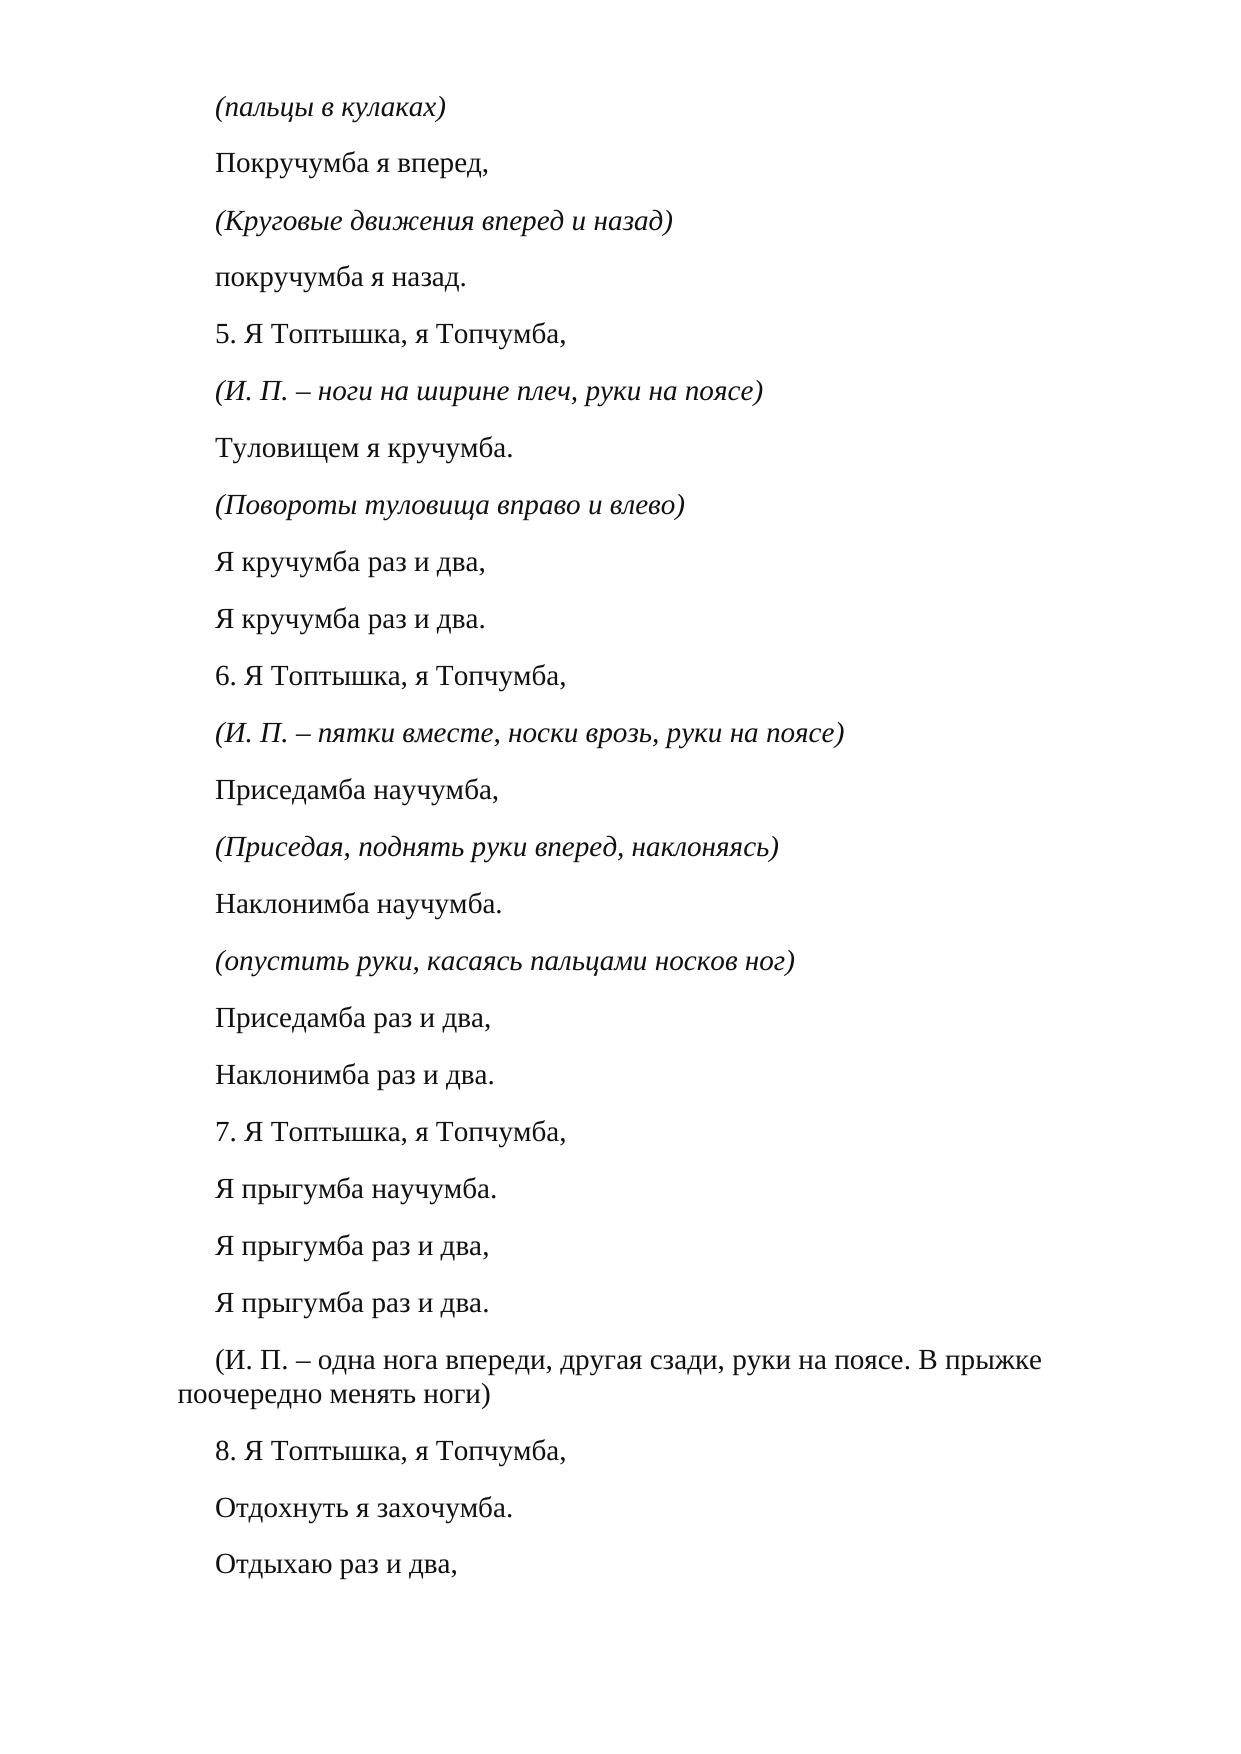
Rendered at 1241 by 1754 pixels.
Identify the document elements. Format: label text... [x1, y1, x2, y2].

text Я кручумба раз и два. [177, 601, 1152, 635]
text Наклонимба научумба. [177, 886, 1152, 920]
text (Повороты туловища вправо и влево) [177, 487, 1152, 521]
text Покручумба я вперед, [177, 146, 1152, 179]
text Я прыгумба раз и два. [177, 1285, 1152, 1319]
text Я прыгумба раз и два, [177, 1228, 1152, 1262]
text 6. Я Топтышка, я Топчумба, [177, 658, 1152, 692]
text 7. Я Топтышка, я Топчумба, [177, 1114, 1152, 1148]
text (И. П. – ноги на ширине плеч, руки на поясе) [177, 373, 1152, 407]
text Я кручумба раз и два, [177, 544, 1152, 578]
text Приседамба раз и два, [177, 1000, 1152, 1034]
text (Круговые движения вперед и назад) [177, 203, 1152, 236]
text (Приседая, поднять руки вперед, наклоняясь) [177, 829, 1152, 863]
text (И. П. – пятки вместе, носки врозь, руки на поясе) [177, 715, 1152, 749]
text Отдыхаю раз и два, [177, 1547, 1152, 1580]
text Приседамба научумба, [177, 772, 1152, 806]
text Наклонимба раз и два. [177, 1057, 1152, 1091]
text 8. Я Топтышка, я Топчумба, [177, 1433, 1152, 1466]
text покручумба я назад. [177, 259, 1152, 293]
text (И. П. – одна нога впереди, другая сзади, руки на поясе. В прыжке поочередно менять ноги) [177, 1342, 1152, 1409]
text Я прыгумба научумба. [177, 1171, 1152, 1205]
text 5. Я Топтышка, я Топчумба, [177, 317, 1152, 350]
text Отдохнуть я захочумба. [177, 1490, 1152, 1523]
text (опустить руки, касаясь пальцами носков ног) [177, 943, 1152, 977]
text Туловищем я кручумба. [177, 431, 1152, 464]
text (пальцы в кулаках) [177, 89, 1152, 122]
